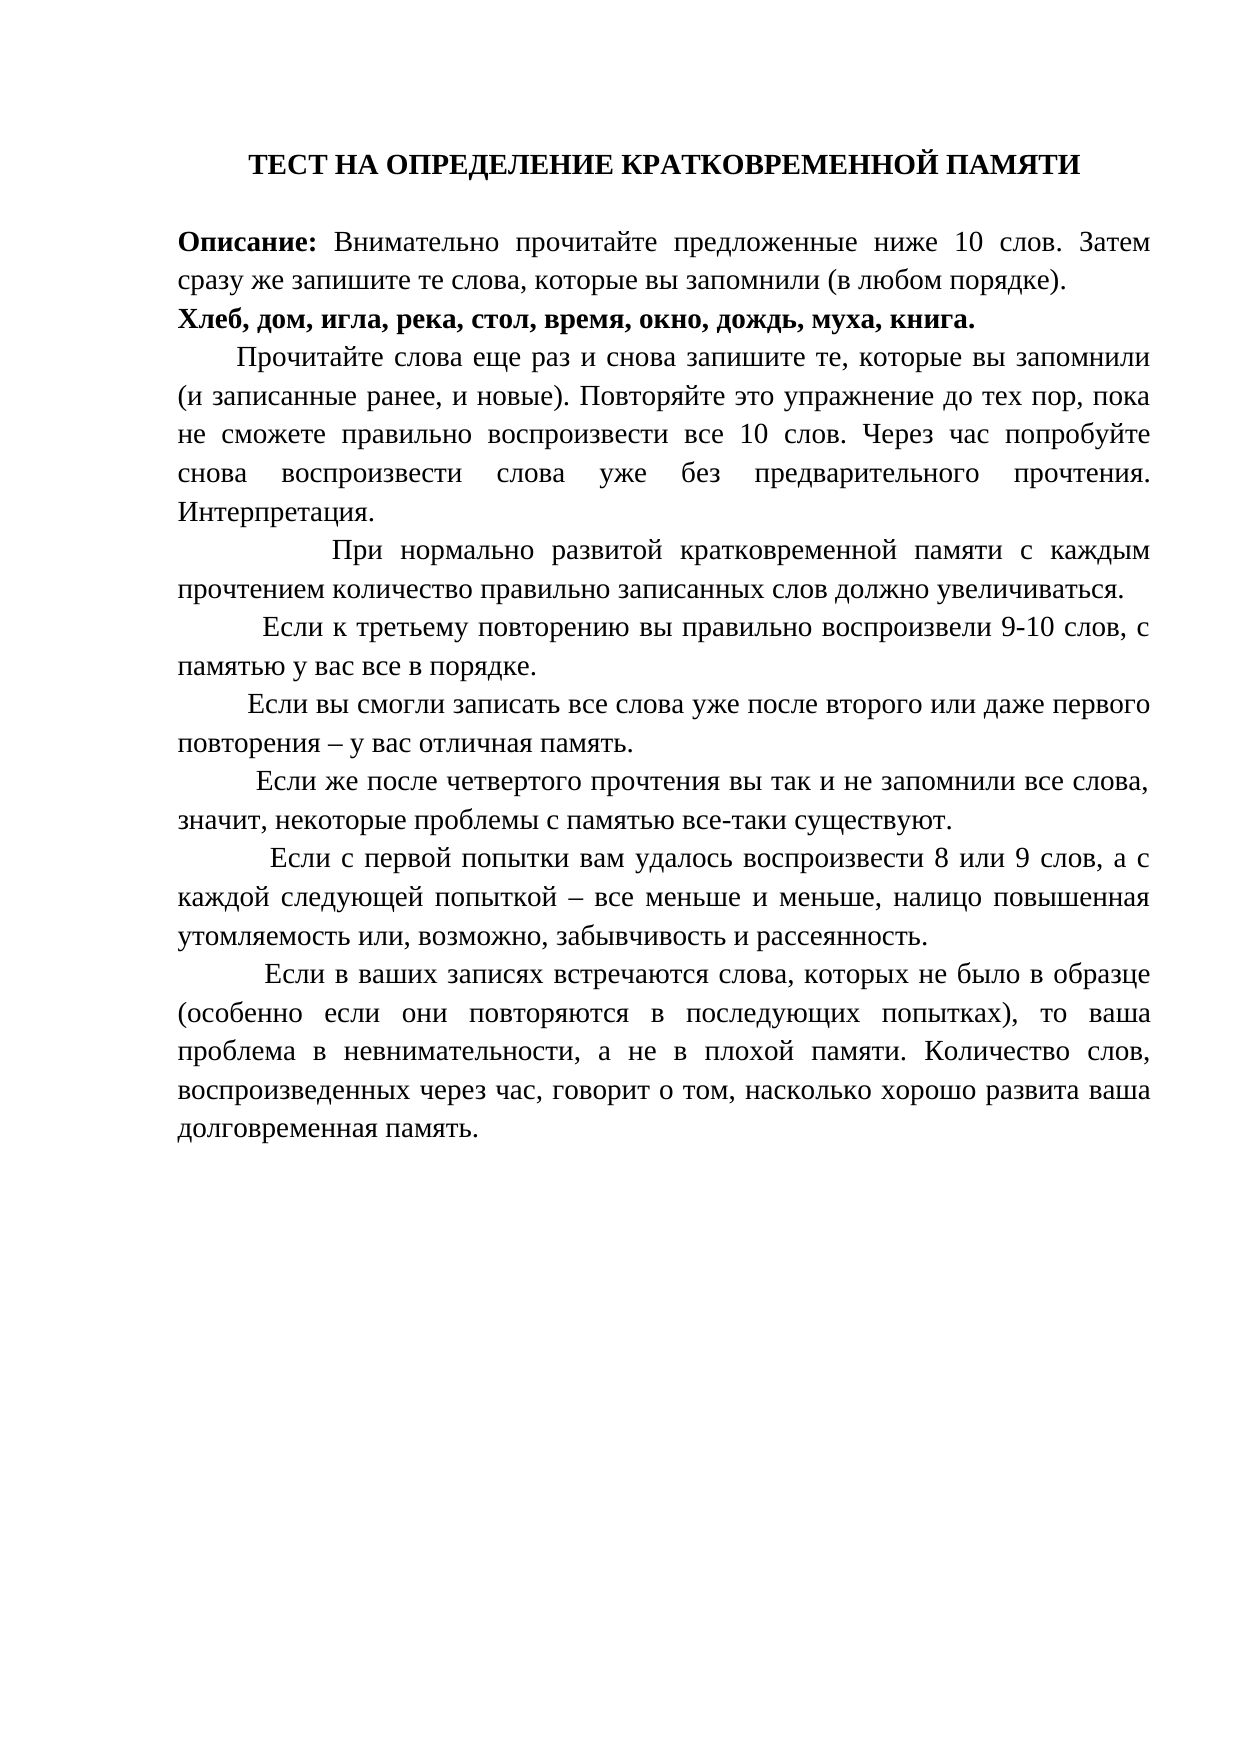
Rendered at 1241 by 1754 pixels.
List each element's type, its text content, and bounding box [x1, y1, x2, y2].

text Если в ваших записях встречаются слова, которых не было в образце (особенно если они повторяются в последующих попытках), то ваша проблема в невнимательности, а не в плохой памяти. Количество слов, воспроизведенных через час, говорит о том, насколько хорошо развита ваша долговременная память. [177, 956, 1152, 1144]
text Хлеб, дом, игла, река, стол, время, окно, дождь, муха, книга. [177, 301, 1152, 334]
text Если с первой попытки вам удалось воспроизвести 8 или 9 слов, а с каждой следующей попыткой – все меньше и меньше, налицо повышенная утомляемость или, возможно, забывчивость и рассеянность. [177, 841, 1152, 951]
text Если же после четвертого прочтения вы так и не запомнили все слова, значит, некоторые проблемы с памятью все-таки существуют. [177, 763, 1152, 836]
text Если вы смогли записать все слова уже после второго или даже первого повторения – у вас отличная память. [177, 686, 1152, 758]
text Если к третьему повторению вы правильно воспроизвели 9-10 слов, с памятью у вас все в порядке. [177, 609, 1152, 681]
text При нормально развитой кратковременной памяти с каждым прочтением количество правильно записанных слов должно увеличиваться. [177, 532, 1152, 604]
text Описание: Внимательно прочитайте предложенные ниже 10 слов. Затем сразу же запишите те слова, которые вы запомнили (в любом порядке). [177, 224, 1152, 296]
text Прочитайте слова еще раз и снова запишите те, которые вы запомнили (и записанные ранее, и новые). Повторяйте это упражнение до тех пор, пока не сможете правильно воспроизвести все 10 слов. Через час попробуйте снова воспроизвести слова уже без предварительного прочтения. Интерпретация. [177, 339, 1152, 527]
text ТЕСТ НА ОПРЕДЕЛЕНИЕ КРАТКОВРЕМЕННОЙ ПАМЯТИ [177, 147, 1152, 180]
